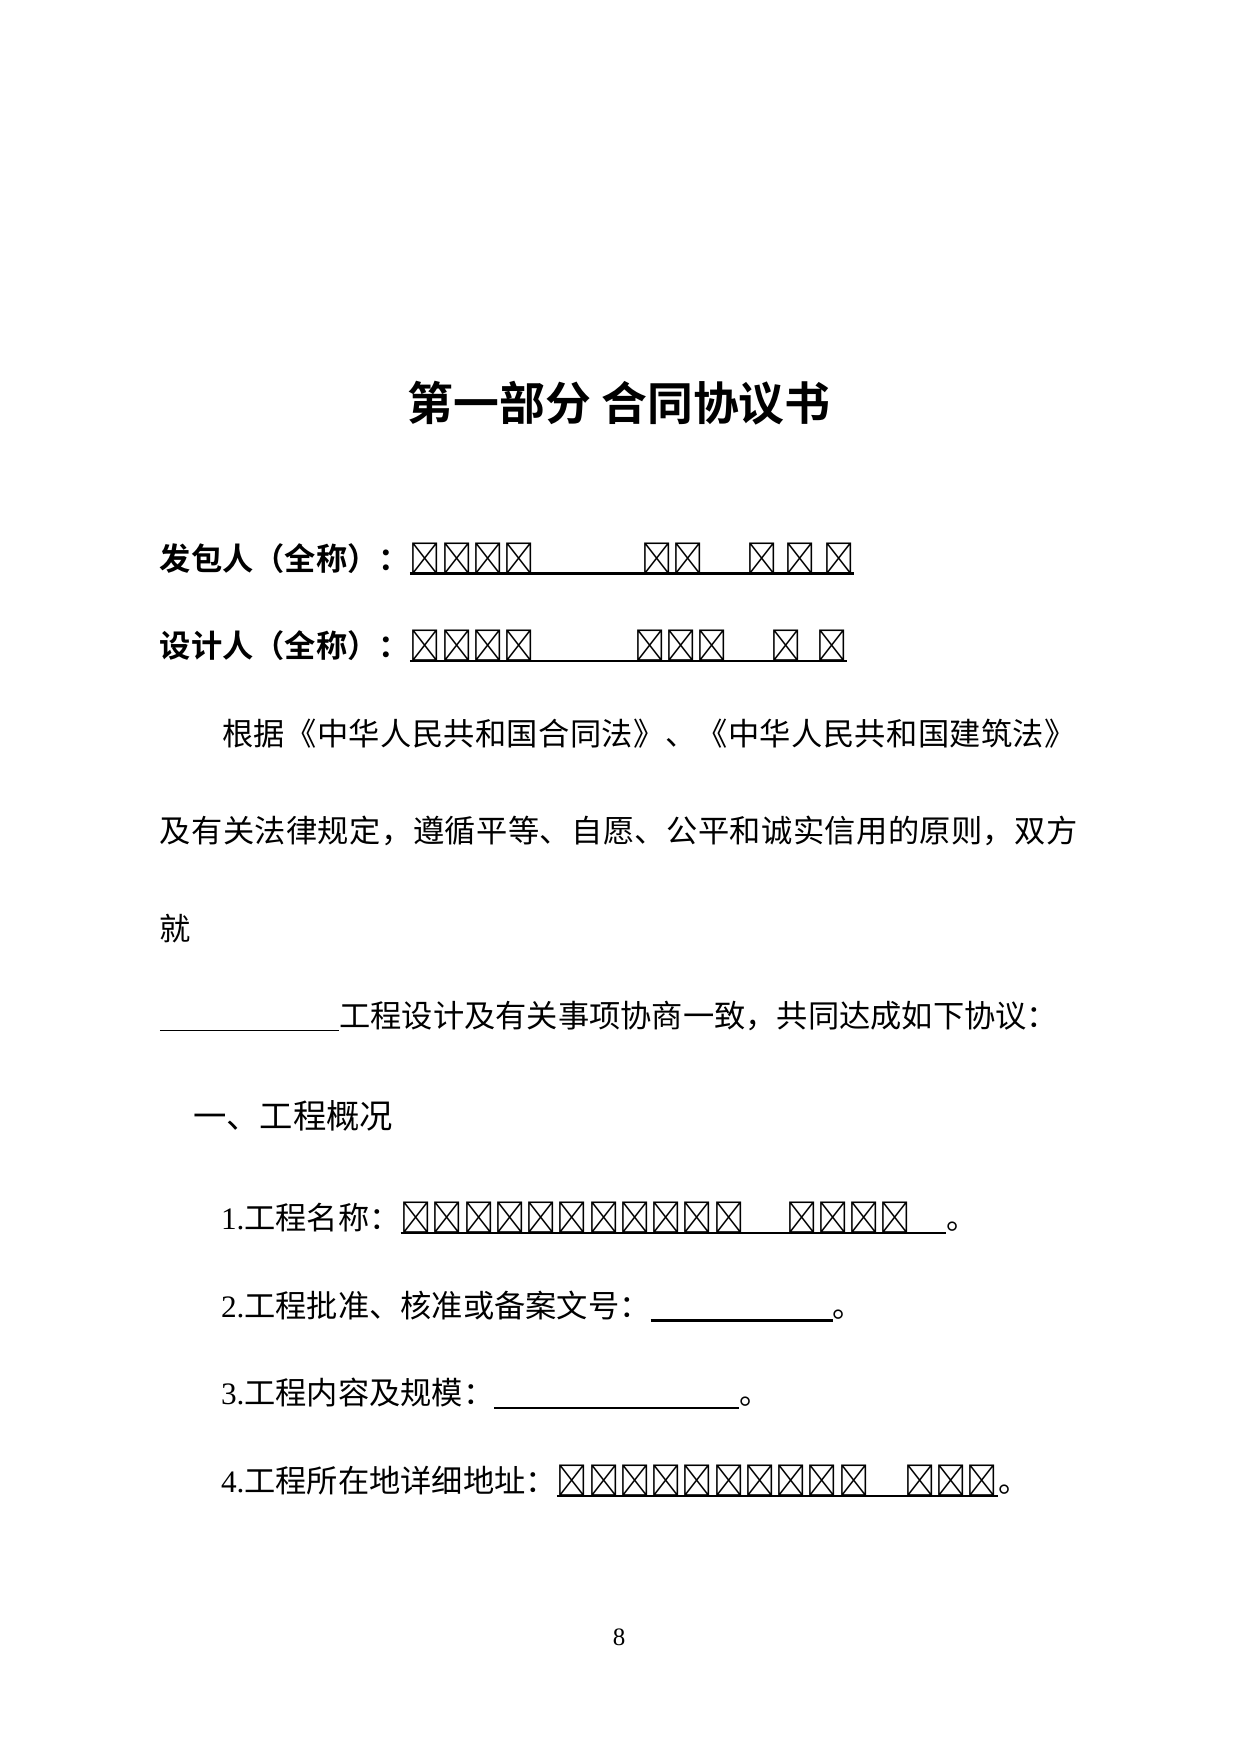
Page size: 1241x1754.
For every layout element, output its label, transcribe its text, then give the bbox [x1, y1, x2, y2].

text 1.工程名称：  。 [159, 1183, 1078, 1248]
subtitle 第一部分 合同协议书 [159, 352, 1078, 449]
text 根据《中华人民共和国合同法》、《中华人民共和国建筑法》及有关法律规定，遵循平等、自愿、公平和诚实信用的原则，双方就 [159, 699, 1078, 959]
text 设计人（全称）：    [159, 611, 1078, 676]
text 工程设计及有关事项协商一致，共同达成如下协议： [159, 982, 1078, 1047]
text 发包人（全称）：     [159, 524, 1078, 589]
text 2.工程批准、核准或备案文号： 。 [159, 1271, 1078, 1336]
subtitle 一、工程概况 [159, 1082, 1078, 1147]
text 4.工程所在地详细地址： 。 [159, 1446, 1078, 1511]
text 3.工程内容及规模： 。 [159, 1358, 1078, 1423]
